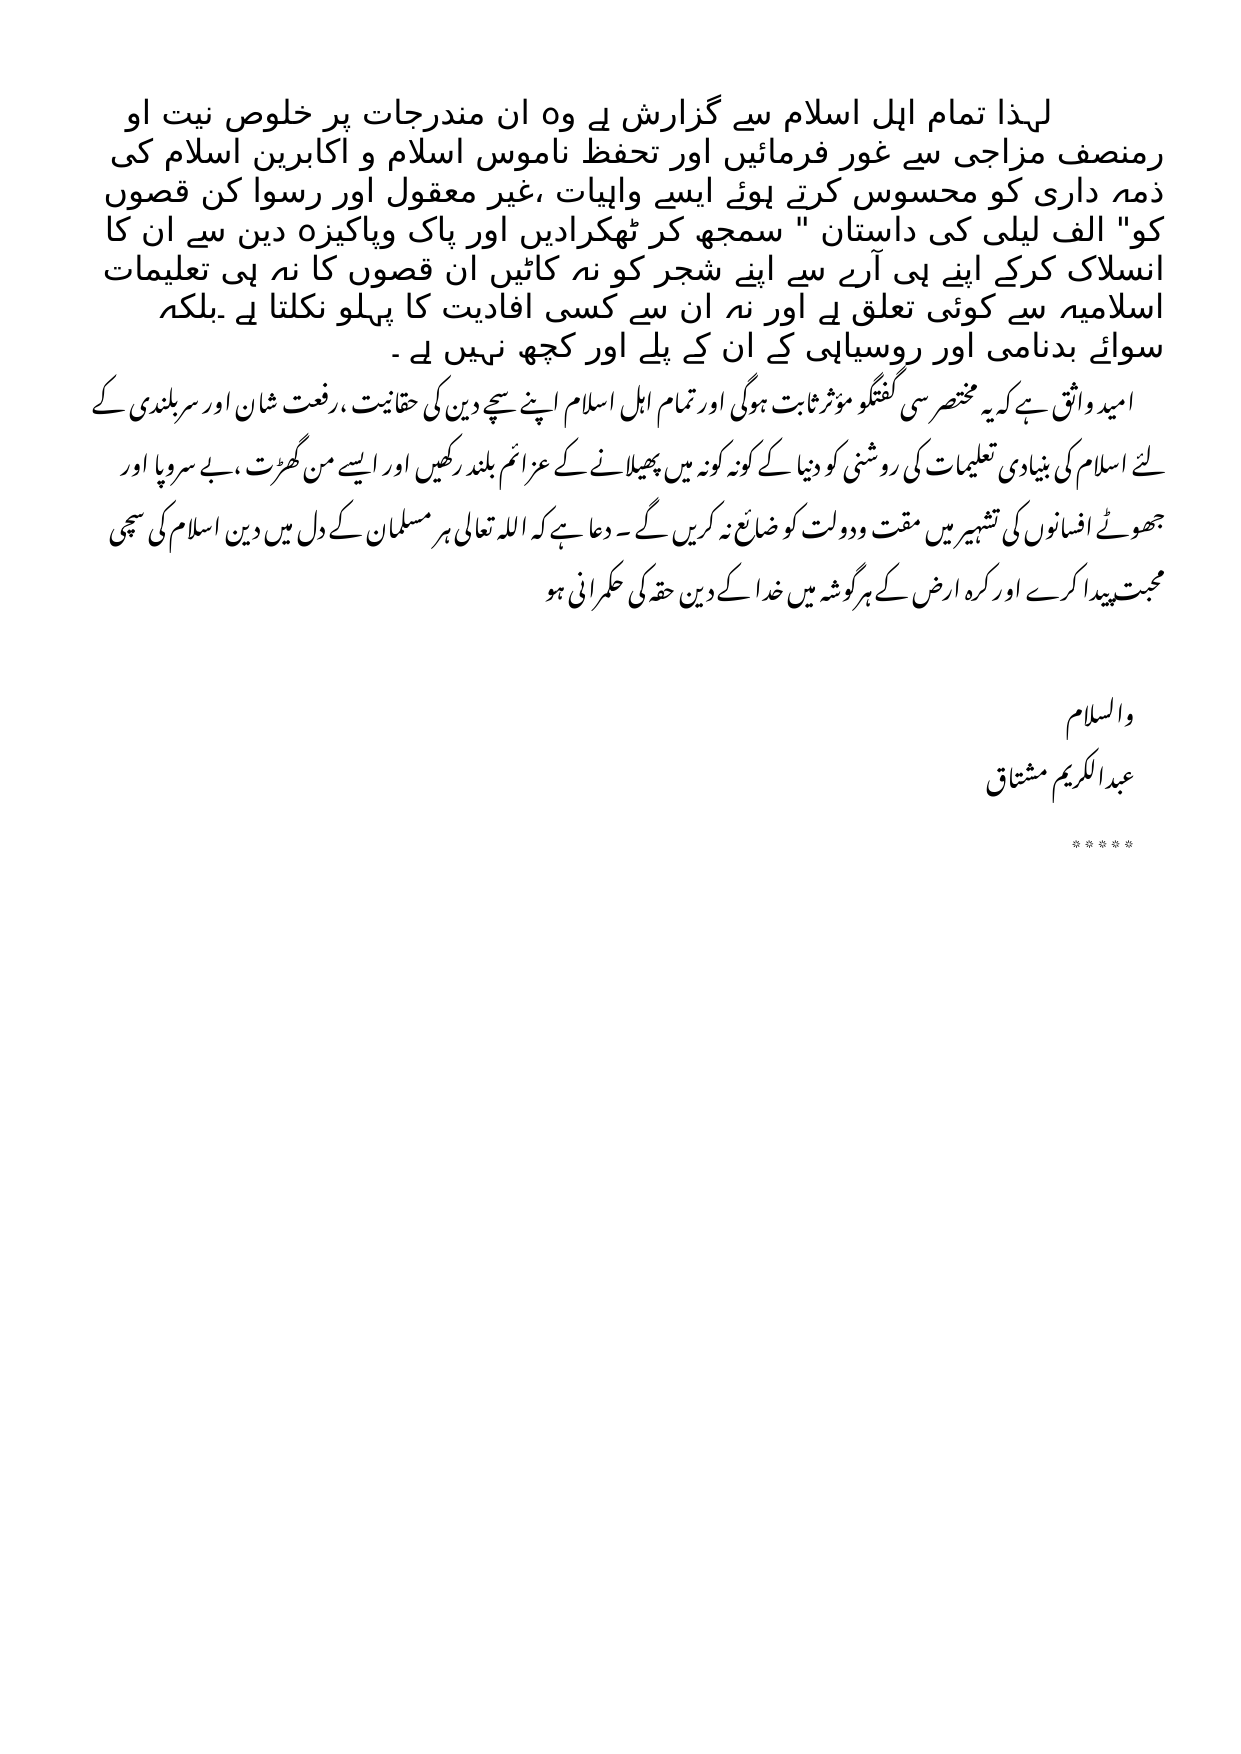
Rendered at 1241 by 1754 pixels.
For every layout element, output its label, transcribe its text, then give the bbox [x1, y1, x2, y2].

text والسلام [75, 678, 1165, 741]
text ٭٭٭٭٭ [75, 803, 1165, 866]
text امید واثق ہے کہ یہ مختصر سی گفتگو مؤثر ثابت ہوگی اور تمام اہل اسلام اپنے سچے دین کی حقانیت ،رفعت شان اور سربلندی کے لئے اسلام کی بنیادی تعلیمات کی روشنی کو دنیا کے کونہ کونہ میں پھیلانے کے عزائم بلند رکھیں اور ایسے من گھڑت ،بے سروپا اور جھوٹے افسانوں کی تشہیر میں مقت ودولت کو ضائع نہ کریں گے ۔ دعا ہے کہ اللہ تعالی ہر مسلمان کے دل میں دین اسلام کی سچی محبت پیدا کرے اور کرہ ارض کے ہرگوشہ میں خدا کے دین حقہ کی حکمرانی ہو [75, 366, 1165, 616]
text عبدالکریم مشتاق [75, 741, 1165, 803]
text لہذا تمام اہل اسلام سے گزارش ہے وہ ان مندرجات پر خلوص نیت او رمنصف مزاجی سے غور فرمائیں اور تحفظ ناموس اسلام و اکابرین اسلام کی ذمہ داری کو محسوس کرتے ہوئے ایسے واہیات ،غیر معقول اور رسوا کن قصوں کو" الف لیلی کی داستان " سمجھ کر ٹھکرادیں اور پاک وپاکیزہ دین سے ان کا انسلاک کرکے اپنے ہی آرے سے اپنے شجر کو نہ کاٹیں ان قصوں کا نہ ہی تعلیمات اسلامیہ سے کوئی تعلق ہے اور نہ ان سے کسی افادیت کا پہلو نکلتا ہے ۔بلکہ سوائے بدنامی اور روسیاہی کے ان کے پلے اور کچھ نہیں ہے ۔ [75, 94, 1165, 366]
